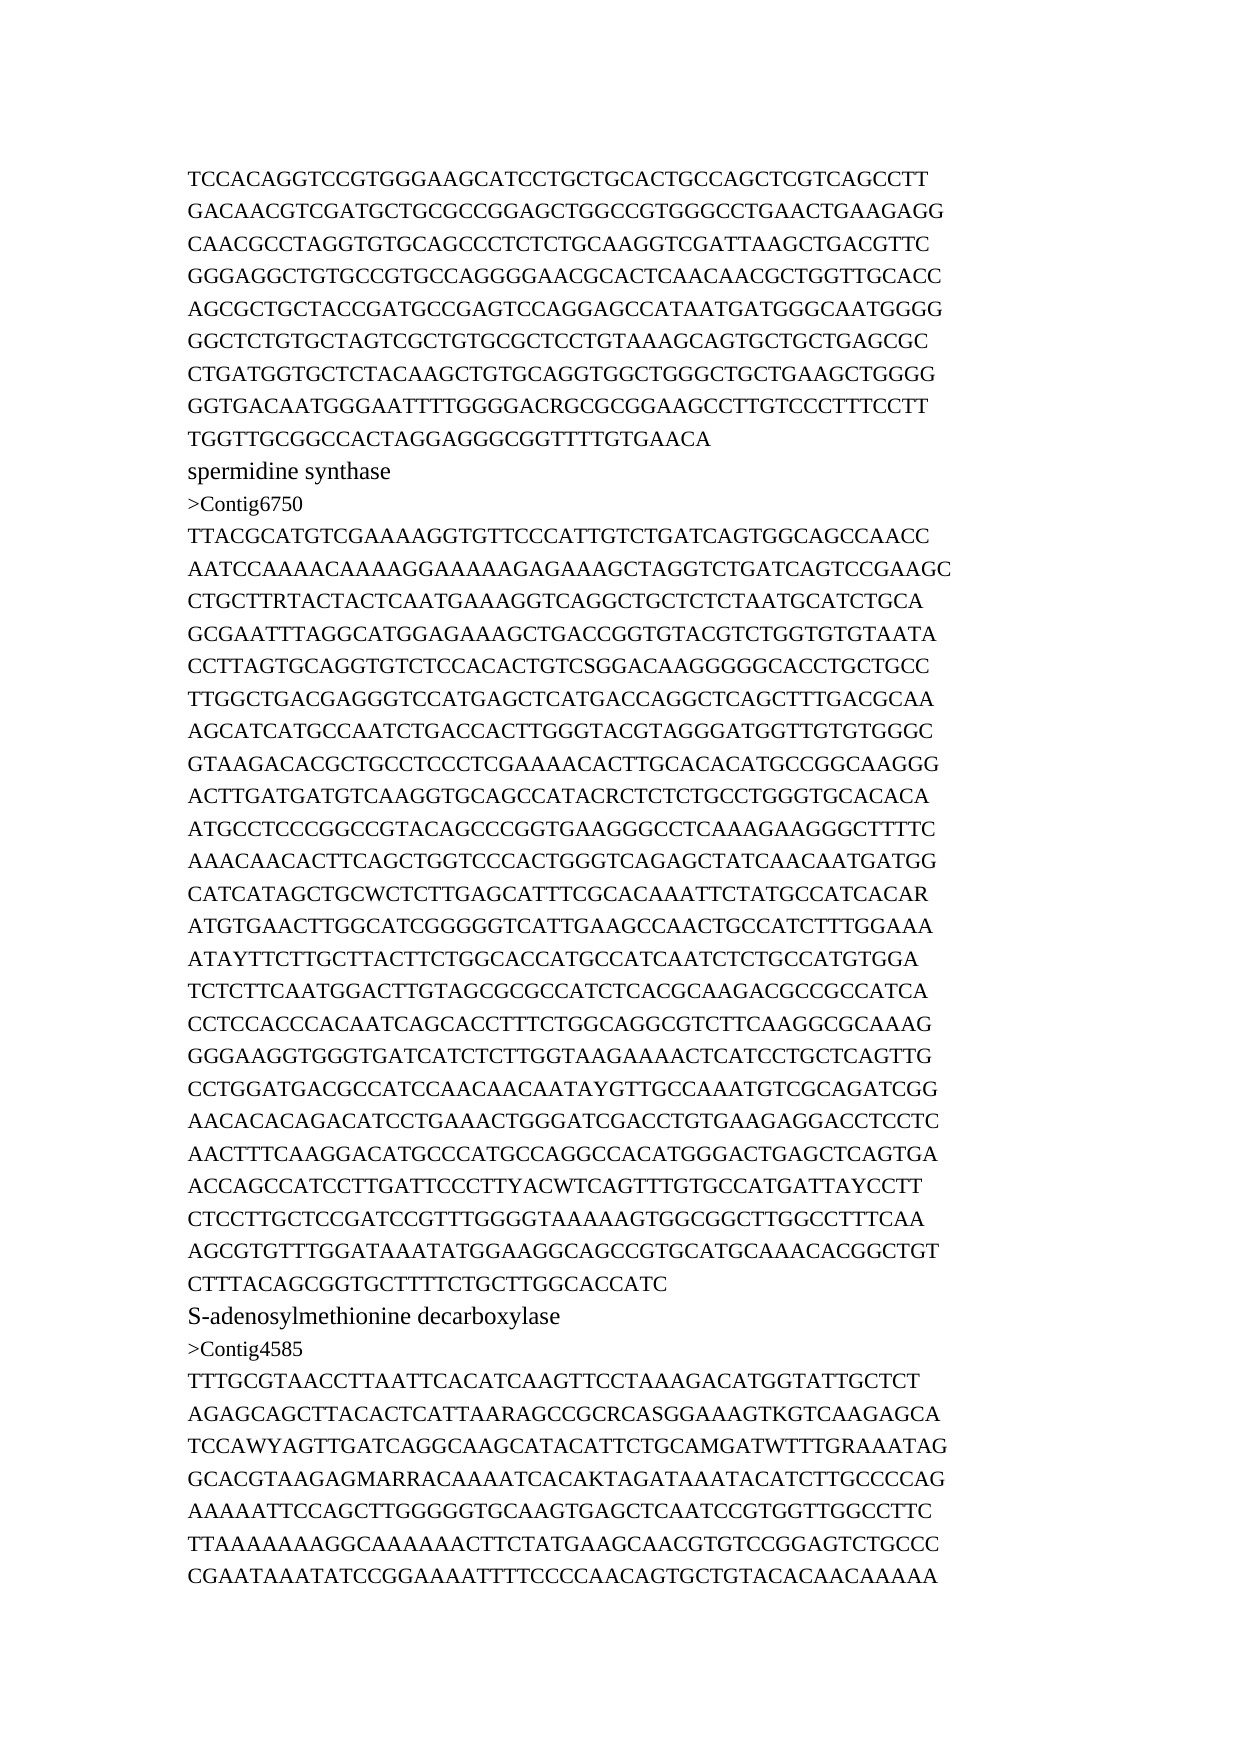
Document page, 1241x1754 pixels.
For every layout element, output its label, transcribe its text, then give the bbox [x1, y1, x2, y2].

text AAACAACACTTCAGCTGGTCCCACTGGGTCAGAGCTATCAACAATGATGG [187, 844, 1053, 877]
text ACCAGCCATCCTTGATTCCCTTYACWTCAGTTTGTGCCATGATTAYCCTT [187, 1169, 1053, 1202]
text CAACGCCTAGGTGTGCAGCCCTCTCTGCAAGGTCGATTAAGCTGACGTTC [187, 227, 1053, 259]
text AACTTTCAAGGACATGCCCATGCCAGGCCACATGGGACTGAGCTCAGTGA [187, 1137, 1053, 1169]
text GGTGACAATGGGAATTTTGGGGACRGCGCGGAAGCCTTGTCCCTTTCCTT [187, 389, 1053, 422]
text AACACACAGACATCCTGAAACTGGGATCGACCTGTGAAGAGGACCTCCTC [187, 1104, 1053, 1137]
text TCTCTTCAATGGACTTGTAGCGCGCCATCTCACGCAAGACGCCGCCATCA [187, 974, 1053, 1007]
text TTTGCGTAACCTTAATTCACATCAAGTTCCTAAAGACATGGTATTGCTCT [187, 1364, 1053, 1397]
text GCACGTAAGAGMARRACAAAATCACAKTAGATAAATACATCTTGCCCCAG [187, 1462, 1053, 1494]
text AGCGCTGCTACCGATGCCGAGTCCAGGAGCCATAATGATGGGCAATGGGG [187, 292, 1053, 324]
text >Contig4585 [187, 1332, 1053, 1364]
text TCCACAGGTCCGTGGGAAGCATCCTGCTGCACTGCCAGCTCGTCAGCCTT [187, 162, 1053, 194]
text ATGTGAACTTGGCATCGGGGGTCATTGAAGCCAACTGCCATCTTTGGAAA [187, 909, 1053, 942]
text TGGTTGCGGCCACTAGGAGGGCGGTTTTGTGAACA [187, 422, 1053, 454]
text CTGATGGTGCTCTACAAGCTGTGCAGGTGGCTGGGCTGCTGAAGCTGGGG [187, 357, 1053, 389]
text GGGAAGGTGGGTGATCATCTCTTGGTAAGAAAACTCATCCTGCTCAGTTG [187, 1039, 1053, 1072]
text GCGAATTTAGGCATGGAGAAAGCTGACCGGTGTACGTCTGGTGTGTAATA [187, 617, 1053, 649]
text CTGCTTRTACTACTCAATGAAAGGTCAGGCTGCTCTCTAATGCATCTGCA [187, 584, 1053, 617]
text TTACGCATGTCGAAAAGGTGTTCCCATTGTCTGATCAGTGGCAGCCAACC [187, 519, 1053, 552]
text CGAATAAATATCCGGAAAATTTTCCCCAACAGTGCTGTACACAACAAAAA [187, 1559, 1053, 1592]
text CCTTAGTGCAGGTGTCTCCACACTGTCSGGACAAGGGGGCACCTGCTGCC [187, 649, 1053, 682]
text CATCATAGCTGCWCTCTTGAGCATTTCGCACAAATTCTATGCCATCACAR [187, 877, 1053, 909]
text CCTCCACCCACAATCAGCACCTTTCTGGCAGGCGTCTTCAAGGCGCAAAG [187, 1007, 1053, 1039]
text CCTGGATGACGCCATCCAACAACAATAYGTTGCCAAATGTCGCAGATCGG [187, 1072, 1053, 1104]
text S-adenosylmethionine decarboxylase [187, 1299, 1053, 1332]
text TCCAWYAGTTGATCAGGCAAGCATACATTCTGCAMGATWTTTGRAAATAG [187, 1429, 1053, 1462]
text AGCATCATGCCAATCTGACCACTTGGGTACGTAGGGATGGTTGTGTGGGC [187, 714, 1053, 747]
text ACTTGATGATGTCAAGGTGCAGCCATACRCTCTCTGCCTGGGTGCACACA [187, 779, 1053, 812]
text AAAAATTCCAGCTTGGGGGTGCAAGTGAGCTCAATCCGTGGTTGGCCTTC [187, 1494, 1053, 1527]
text ATGCCTCCCGGCCGTACAGCCCGGTGAAGGGCCTCAAAGAAGGGCTTTTC [187, 812, 1053, 844]
text AGAGCAGCTTACACTCATTAARAGCCGCRCASGGAAAGTKGTCAAGAGCA [187, 1397, 1053, 1429]
text AATCCAAAACAAAAGGAAAAAGAGAAAGCTAGGTCTGATCAGTCCGAAGC [187, 552, 1053, 584]
text GGGAGGCTGTGCCGTGCCAGGGGAACGCACTCAACAACGCTGGTTGCACC [187, 259, 1053, 292]
text ATAYTTCTTGCTTACTTCTGGCACCATGCCATCAATCTCTGCCATGTGGA [187, 942, 1053, 974]
text TTGGCTGACGAGGGTCCATGAGCTCATGACCAGGCTCAGCTTTGACGCAA [187, 682, 1053, 714]
text GACAACGTCGATGCTGCGCCGGAGCTGGCCGTGGGCCTGAACTGAAGAGG [187, 194, 1053, 227]
text AGCGTGTTTGGATAAATATGGAAGGCAGCCGTGCATGCAAACACGGCTGT [187, 1234, 1053, 1267]
text TTAAAAAAAGGCAAAAAACTTCTATGAAGCAACGTGTCCGGAGTCTGCCC [187, 1527, 1053, 1559]
text >Contig6750 [187, 487, 1053, 519]
text CTCCTTGCTCCGATCCGTTTGGGGTAAAAAGTGGCGGCTTGGCCTTTCAA [187, 1202, 1053, 1234]
text GGCTCTGTGCTAGTCGCTGTGCGCTCCTGTAAAGCAGTGCTGCTGAGCGC [187, 324, 1053, 357]
text spermidine synthase [187, 454, 1053, 487]
text GTAAGACACGCTGCCTCCCTCGAAAACACTTGCACACATGCCGGCAAGGG [187, 747, 1053, 779]
text CTTTACAGCGGTGCTTTTCTGCTTGGCACCATC [187, 1267, 1053, 1299]
